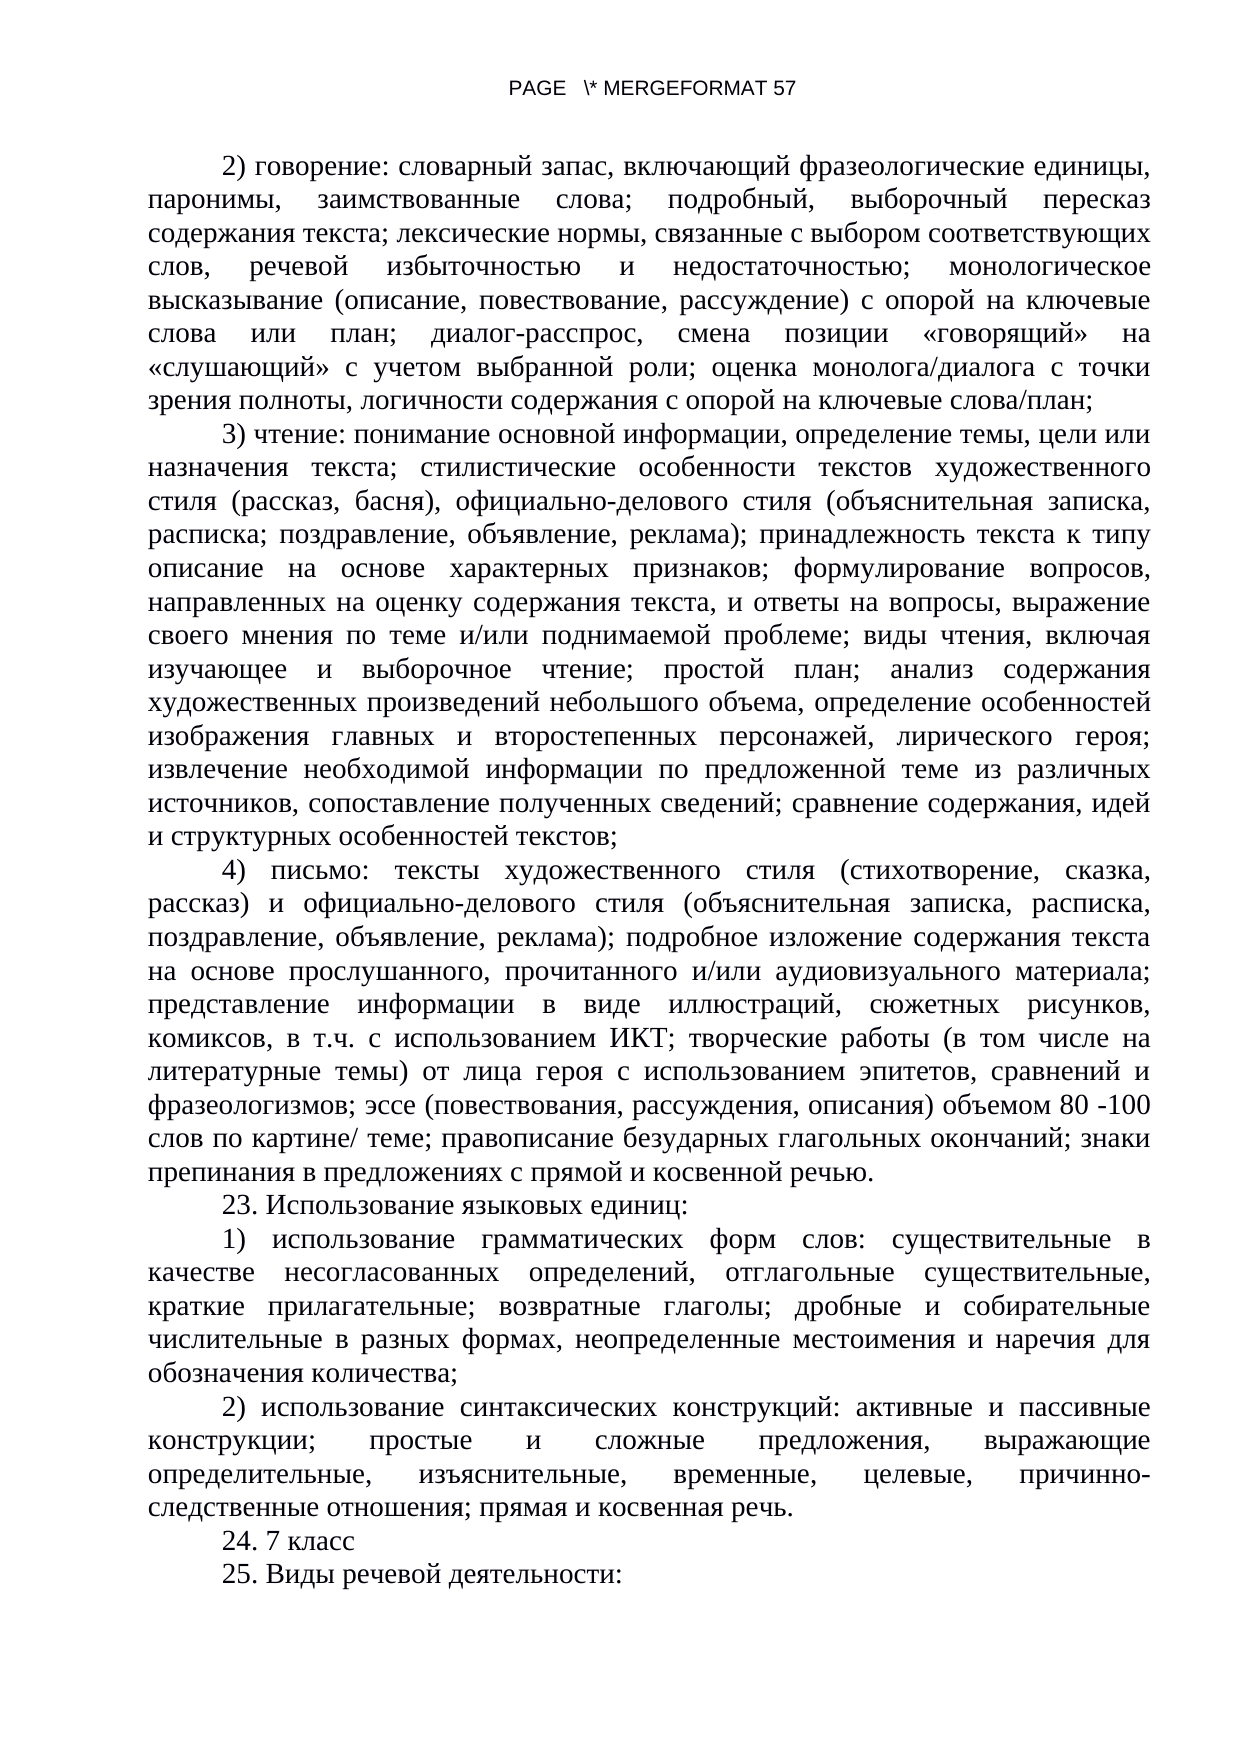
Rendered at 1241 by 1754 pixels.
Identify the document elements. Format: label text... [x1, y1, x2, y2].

text 3) чтение: понимание основной информации, определение темы, цели или назначения текста; стилистические особенности текстов художественного стиля (рассказ, басня), официально-делового стиля (объяснительная записка, расписка; поздравление, объявление, реклама); принадлежность текста к типу описание на основе характерных признаков; формулирование вопросов, направленных на оценку содержания текста, и ответы на вопросы, выражение своего мнения по теме и/или поднимаемой проблеме; виды чтения, включая изучающее и выборочное чтение; простой план; анализ содержания художественных произведений небольшого объема, определение особенностей изображения главных и второстепенных персонажей, лирического героя; извлечение необходимой информации по предложенной теме из различных источников, сопоставление полученных сведений; сравнение содержания, идей и структурных особенностей текстов; [148, 416, 1152, 852]
text 1) использование грамматических форм слов: существительные в качестве несогласованных определений, отглагольные существительные, краткие прилагательные; возвратные глаголы; дробные и собирательные числительные в разных формах, неопределенные местоимения и наречия для обозначения количества; [148, 1221, 1152, 1389]
list Виды речевой деятельности: [148, 1556, 1152, 1590]
text 2) говорение: словарный запас, включающий фразеологические единицы, паронимы, заимствованные слова; подробный, выборочный пересказ содержания текста; лексические нормы, связанные с выбором соответствующих слов, речевой избыточностью и недостаточностью; монологическое высказывание (описание, повествование, рассуждение) с опорой на ключевые слова или план; диалог-расспрос, смена позиции «говорящий» на «слушающий» с учетом выбранной роли; оценка монолога/диалога с точки зрения полноты, логичности содержания с опорой на ключевые слова/план; [148, 148, 1152, 416]
text 2) использование синтаксических конструкций: активные и пассивные конструкции; простые и сложные предложения, выражающие определительные, изъяснительные, временные, целевые, причинно-следственные отношения; прямая и косвенная речь. [148, 1389, 1152, 1523]
list 7 класс [148, 1523, 1152, 1556]
text 4) письмо: тексты художественного стиля (стихотворение, сказка, рассказ) и официально-делового стиля (объяснительная записка, расписка, поздравление, объявление, реклама); подробное изложение содержания текста на основе прослушанного, прочитанного и/или аудиовизуального материала; представление информации в виде иллюстраций, сюжетных рисунков, комиксов, в т.ч. с использованием ИКТ; творческие работы (в том числе на литературные темы) от лица героя с использованием эпитетов, сравнений и фразеологизмов; эссе (повествования, рассуждения, описания) объемом 80 -100 слов по картине/ теме; правописание безударных глагольных окончаний; знаки препинания в предложениях с прямой и косвенной речью. [148, 852, 1152, 1187]
list Использование языковых единиц: [148, 1187, 1152, 1221]
